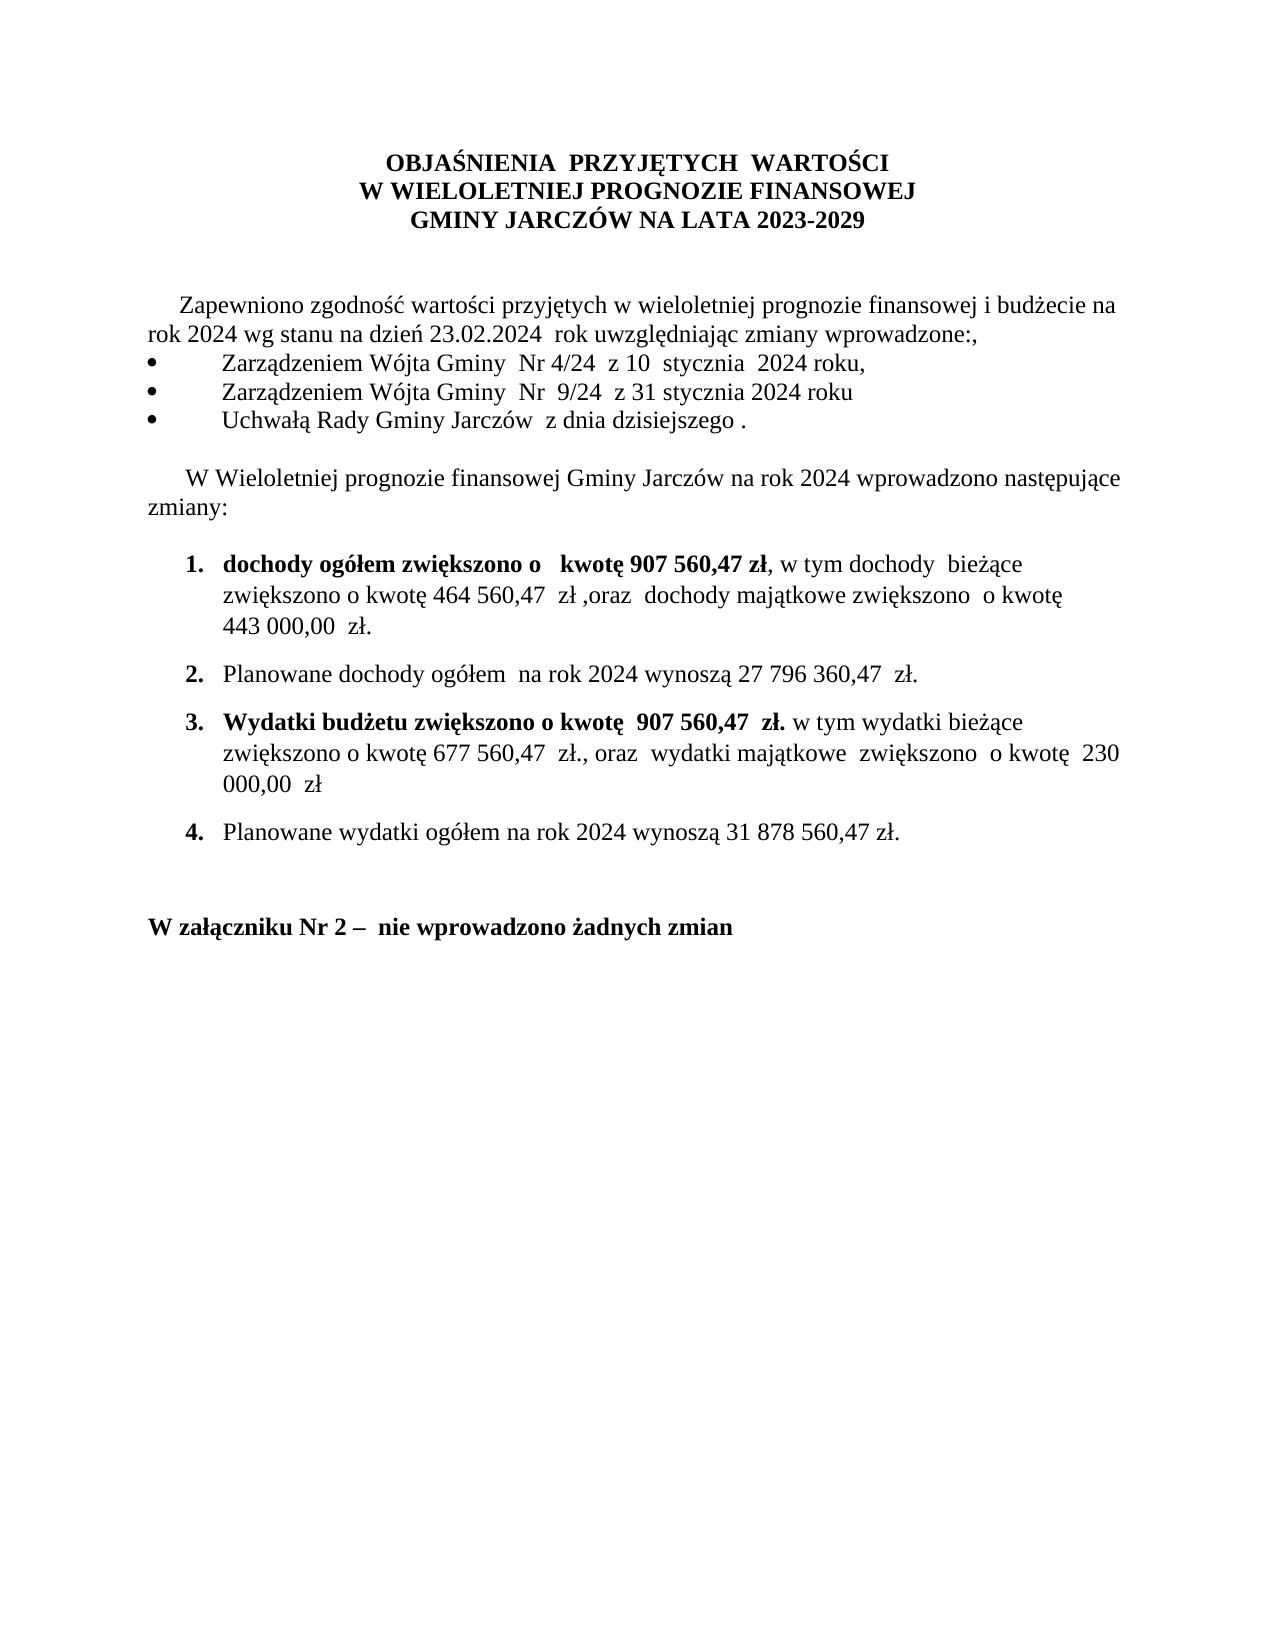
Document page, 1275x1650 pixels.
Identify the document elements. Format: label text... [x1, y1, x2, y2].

text W WIELOLETNIEJ PROGNOZIE FINANSOWEJ [148, 176, 1127, 205]
text W załączniku Nr 2 – nie wprowadzono żadnych zmian [148, 912, 1127, 941]
list Uchwałą Rady Gminy Jarczów z dnia dzisiejszego . [148, 406, 1127, 434]
text W Wieloletniej prognozie finansowej Gminy Jarczów na rok 2024 wprowadzono następujące zmiany: [148, 463, 1127, 521]
list Wydatki budżetu zwiększono o kwotę 907 560,47 zł. w tym wydatki bieżące zwiększono o kwotę 677 560,47 zł., oraz wydatki majątkowe zwiększono o kwotę 230 000,00 zł [185, 707, 1127, 798]
list dochody ogółem zwiększono o kwotę 907 560,47 zł, w tym dochody bieżące zwiększono o kwotę 464 560,47 zł ,oraz dochody majątkowe zwiększono o kwotę 443 000,00 zł. [185, 549, 1127, 640]
text OBJAŚNIENIA PRZYJĘTYCH WARTOŚCI [148, 148, 1127, 176]
text Zapewniono zgodność wartości przyjętych w wieloletniej prognozie finansowej i budżecie na rok 2024 wg stanu na dzień 23.02.2024 rok uwzględniając zmiany wprowadzone:, [148, 291, 1127, 348]
list Planowane dochody ogółem na rok 2024 wynoszą 27 796 360,47 zł. [185, 659, 1127, 688]
list Planowane wydatki ogółem na rok 2024 wynoszą 31 878 560,47 zł. [185, 817, 1127, 845]
text GMINY JARCZÓW NA LATA 2023-2029 [148, 205, 1127, 234]
list Zarządzeniem Wójta Gminy Nr 4/24 z 10 stycznia 2024 roku, [148, 348, 1127, 377]
list Zarządzeniem Wójta Gminy Nr 9/24 z 31 stycznia 2024 roku [148, 377, 1127, 406]
